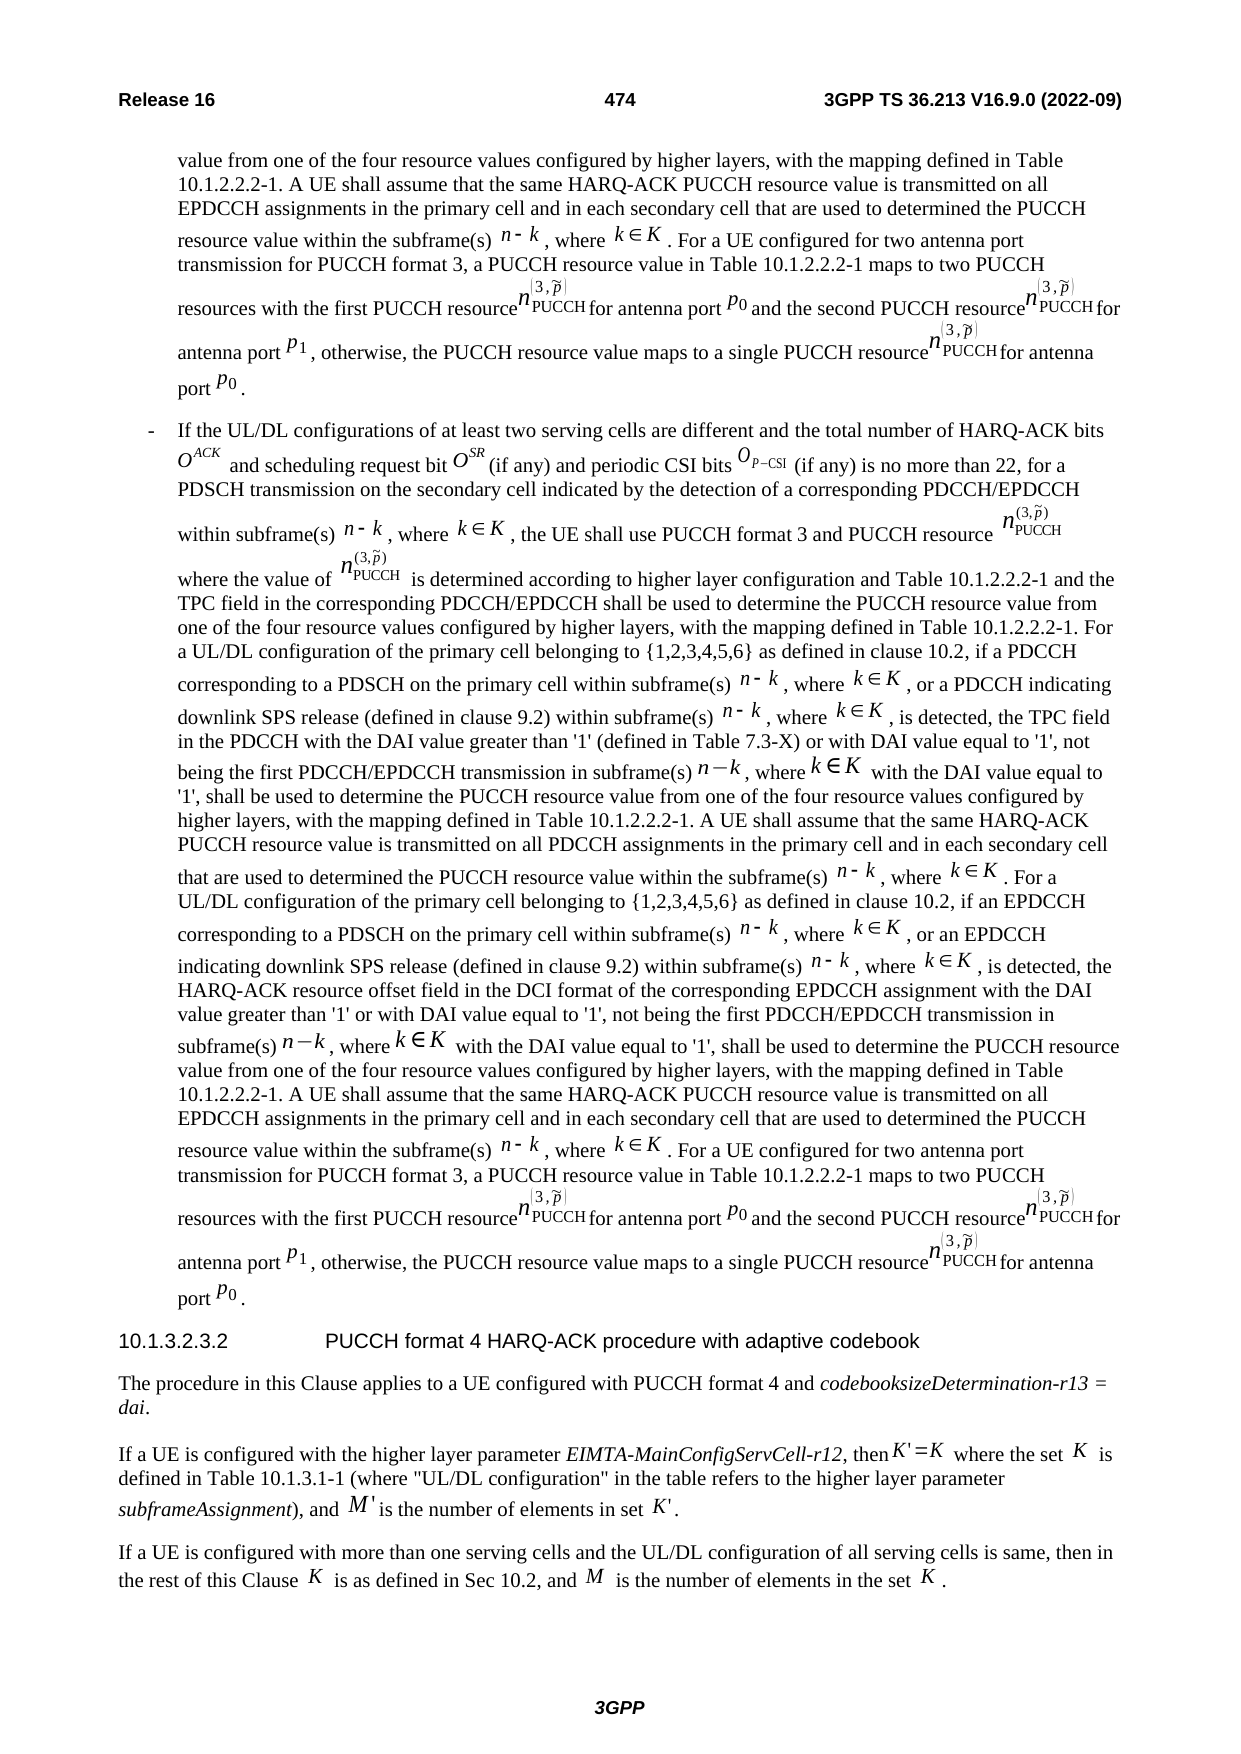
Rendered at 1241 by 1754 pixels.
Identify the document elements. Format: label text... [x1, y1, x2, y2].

text 10.1.3.2.3.2 PUCCH format 4 HARQ-ACK procedure with adaptive codebook [118, 1328, 1122, 1352]
text The procedure in this Clause applies to a UE configured with PUCCH format 4 and codebooksizeDetermination-r13 = dai. [118, 1371, 1122, 1419]
text If a UE is configured with more than one serving cells and the UL/DL configuration of all serving cells is same, then in the rest of this Clause is as defined in Sec 10.2, and is the number of elements in the set . [118, 1540, 1122, 1592]
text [148, 147, 1122, 399]
text - If the UL/DL configurations of at least two serving cells are different and the total number of HARQ-ACK bits and scheduling request bit (if any) and periodic CSI bits (if any) is no more than 22, for a PDSCH transmission on the secondary cell indicated by the detection of a corresponding PDCCH/EPDCCH within subframe(s) , where , the UE shall use PUCCH format 3 and PUCCH resource where the value of is determined according to higher layer configuration and Table 10.1.2.2.2-1 and the TPC field in the corresponding PDCCH/EPDCCH shall be used to determine the PUCCH resource value from one of the four resource values configured by higher layers, with the mapping defined in Table 10.1.2.2.2-1. For a UL/DL configuration of the primary cell belonging to {1,2,3,4,5,6} as defined in clause 10.2, if a PDCCH corresponding to a PDSCH on the primary cell within subframe(s) , where , or a PDCCH indicating downlink SPS release (defined in clause 9.2) within subframe(s) , where , is detected, the TPC field in the PDCCH with the DAI value greater than '1' (defined in Table 7.3-X) or with DAI value equal to '1', not being the first PDCCH/EPDCCH transmission in subframe(s) , where with the DAI value equal to '1', shall be used to determine the PUCCH resource value from one of the four resource values configured by higher layers, with the mapping defined in Table 10.1.2.2.2-1. A UE shall assume that the same HARQ-ACK PUCCH resource value is transmitted on all PDCCH assignments in the primary cell and in each secondary cell that are used to determined the PUCCH resource value within the subframe(s) , where . For a UL/DL configuration of the primary cell belonging to {1,2,3,4,5,6} as defined in clause 10.2, if an EPDCCH corresponding to a PDSCH on the primary cell within subframe(s) , where , or an EPDCCH indicating downlink SPS release (defined in clause 9.2) within subframe(s) , where , is detected, the HARQ-ACK resource offset field in the DCI format of the corresponding EPDCCH assignment with the DAI value greater than '1' or with DAI value equal to '1', not being the first PDCCH/EPDCCH transmission in subframe(s) , where with the DAI value equal to '1', shall be used to determine the PUCCH resource value from one of the four resource values configured by higher layers, with the mapping defined in Table 10.1.2.2.2-1. A UE shall assume that the same HARQ-ACK PUCCH resource value is transmitted on all EPDCCH assignments in the primary cell and in each secondary cell that are used to determined the PUCCH resource value within the subframe(s) , where . For a UE configured for two antenna port transmission for PUCCH format 3, a PUCCH resource value in Table 10.1.2.2.2-1 maps to two PUCCH resources with the first PUCCH resourcefor antenna portand the second PUCCH resourcefor antenna port, otherwise, the PUCCH resource value maps to a single PUCCH resourcefor antenna port. [148, 418, 1122, 1310]
text If a UE is configured with the higher layer parameter EIMTA-MainConfigServCell-r12, then where the set is defined in Table 10.1.3.1-1 (where "UL/DL configuration" in the table refers to the higher layer parameter subframeAssignment), and is the number of elements in set . [118, 1438, 1122, 1521]
